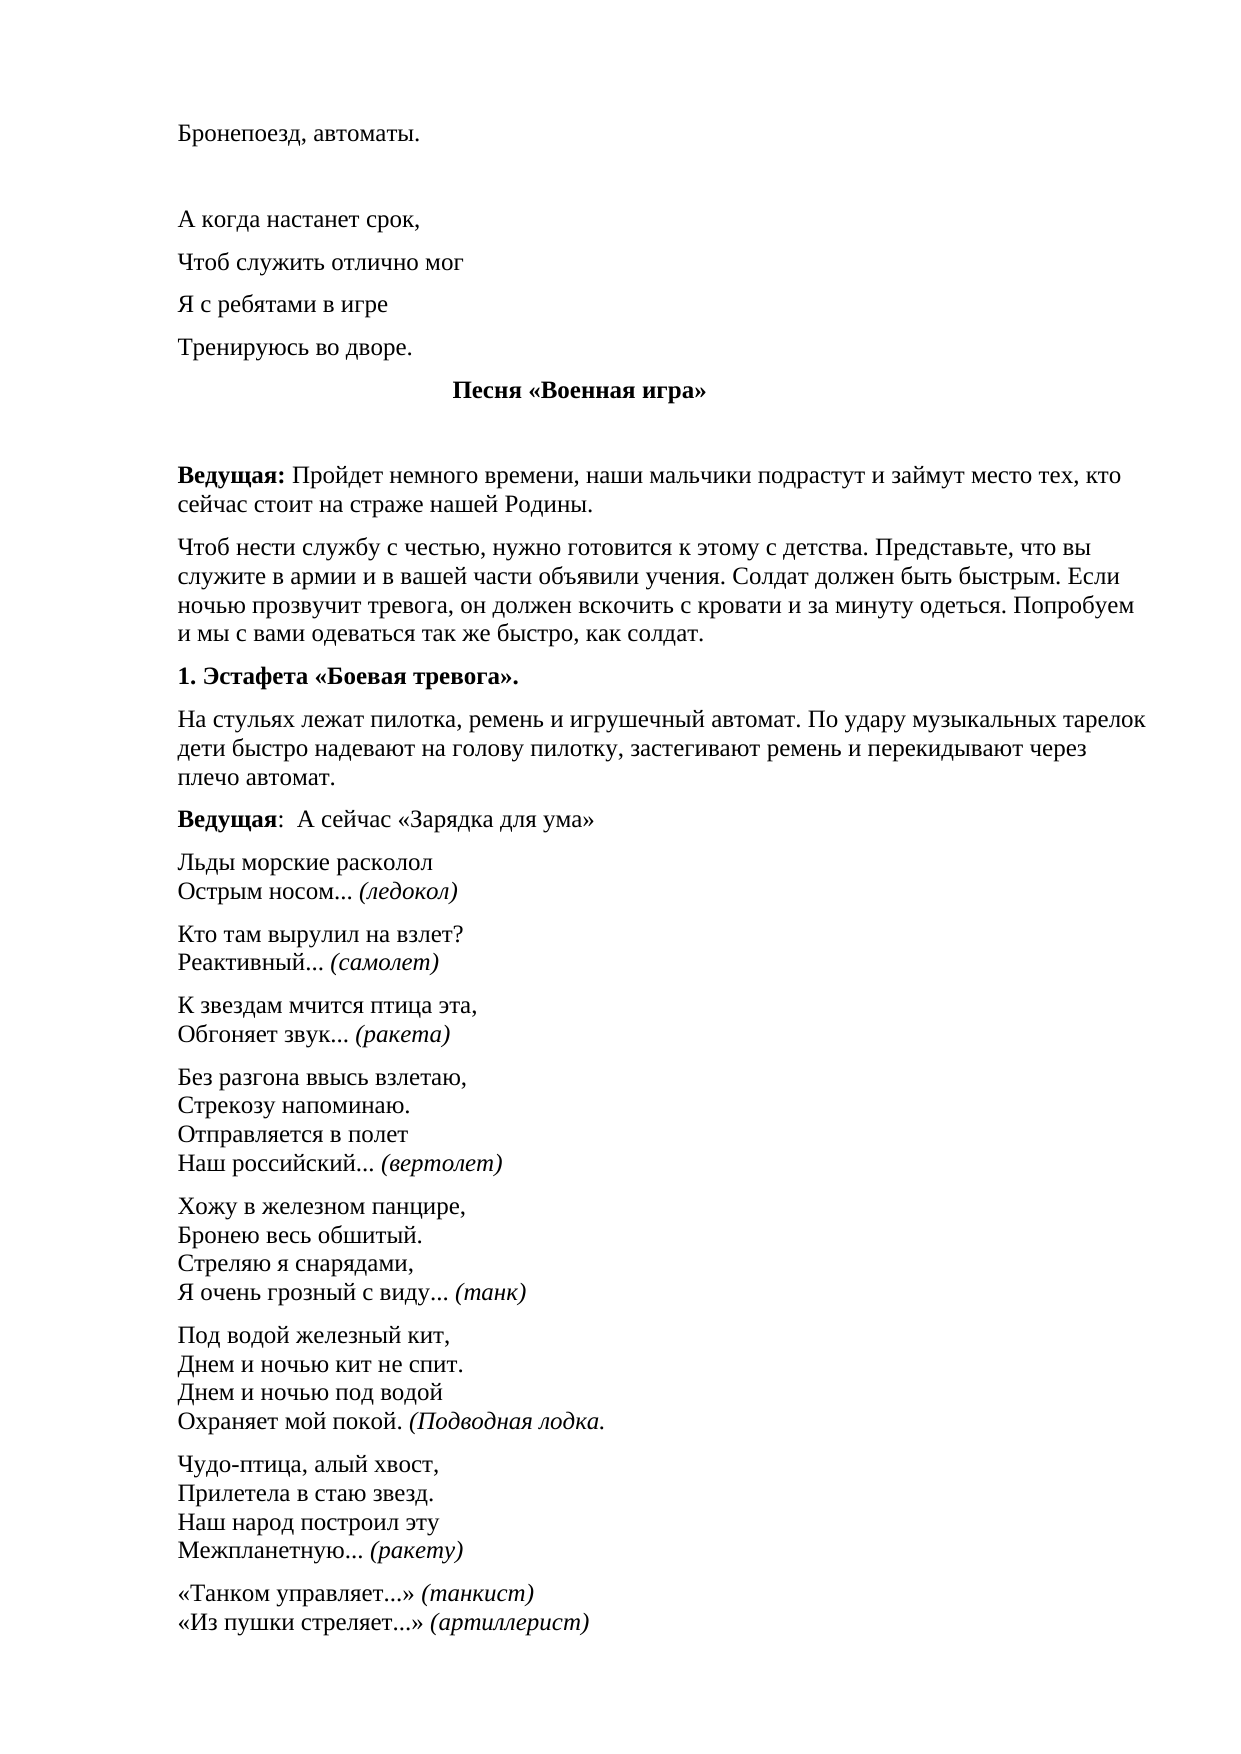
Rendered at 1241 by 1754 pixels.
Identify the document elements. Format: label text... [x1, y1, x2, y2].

text 1. Эстафета «Боевая тревога». [177, 661, 1152, 690]
text На стульях лежат пилотка, ремень и игрушечный автомат. По удару музыкальных тарелок дети быстро надевают на голову пилотку, застегивают ремень и перекидывают через плечо автомат. [177, 704, 1152, 790]
text Кто там вырулил на взлет? Реактивный... (самолет) [177, 919, 1152, 976]
text Без разгона ввысь взлетаю, Стрекозу напоминаю. Отправляется в полет Наш российский... (вертолет) [177, 1062, 1152, 1177]
text Бронепоезд, автоматы. [177, 118, 1152, 147]
text Ведущая: А сейчас «Зарядка для ума» [177, 804, 1152, 833]
text Льды морские расколол Острым носом... (ледокол) [177, 847, 1152, 905]
text Ведущая: Пройдет немного времени, наши мальчики подрастут и займут место тех, кто сейчас стоит на страже нашей Родины. [177, 461, 1152, 518]
text Чтоб служить отлично мог [177, 247, 1152, 275]
text К звездам мчится птица эта, Обгоняет звук... (ракета) [177, 990, 1152, 1048]
text А когда настанет срок, [177, 204, 1152, 232]
text Песня «Военная игра» [177, 375, 1152, 404]
text Хожу в железном панцире, Бронею весь обшитый. Стреляю я снарядами, Я очень грозный с виду... (танк) [177, 1191, 1152, 1306]
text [177, 1578, 1152, 1636]
text Чудо-птица, алый хвост, Прилетела в стаю звезд. Наш народ построил эту Межпланетную... (ракету) [177, 1449, 1152, 1564]
text Я с ребятами в игре [177, 289, 1152, 318]
text Под водой железный кит, Днем и ночью кит не спит. Днем и ночью под водой Охраняет мой покой. (Подводная лодка. [177, 1320, 1152, 1435]
text Чтоб нести службу с честью, нужно готовится к этому с детства. Представьте, что вы служите в армии и в вашей части объявили учения. Солдат должен быть быстрым. Если ночью прозвучит тревога, он должен вскочить с кровати и за минуту одеться. Попробуем и мы с вами одеваться так же быстро, как солдат. [177, 532, 1152, 647]
text Тренируюсь во дворе. [177, 332, 1152, 361]
